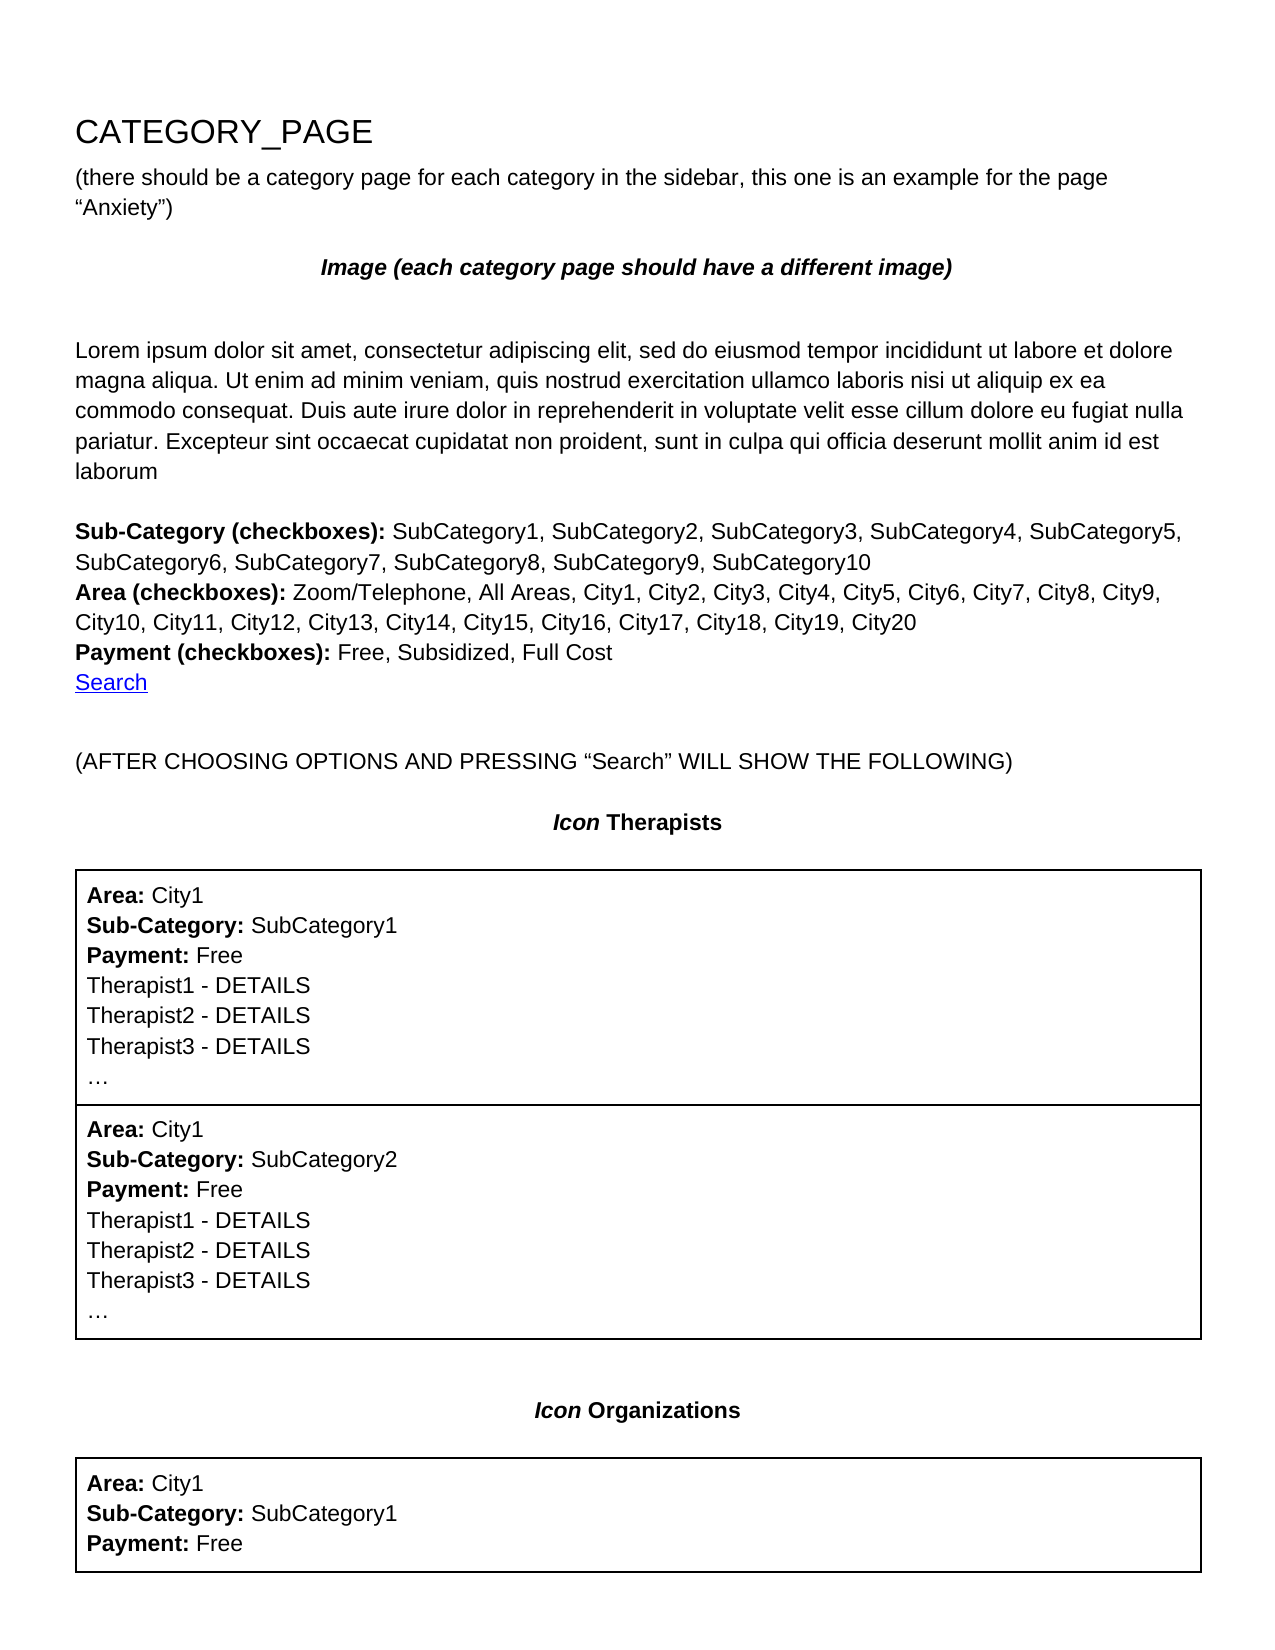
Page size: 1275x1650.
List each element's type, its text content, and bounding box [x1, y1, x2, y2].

text Icon Organizations [75, 1397, 1200, 1423]
text Search [75, 669, 1200, 696]
subtitle CATEGORY_PAGE [75, 112, 1200, 151]
text Sub-Category (checkboxes): SubCategory1, SubCategory2, SubCategory3, SubCategory4, SubCategory5, SubCategory6, SubCategory7, SubCategory8, SubCategory9, SubCategory10 [75, 518, 1200, 575]
text (AFTER CHOOSING OPTIONS AND PRESSING “Search” WILL SHOW THE FOLLOWING) [75, 748, 1200, 775]
text Image (each category page should have a different image) [75, 254, 1200, 280]
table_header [77, 1459, 1200, 1571]
table_header Area: City1 Sub-Category: SubCategory1 Payment: Free Therapist1 - DETAILS Therapist2 - DETAILS Therapist3 - DETAILS … [77, 871, 1200, 1103]
text Icon Therapists [75, 809, 1200, 835]
text Payment (checkboxes): Free, Subsidized, Full Cost [75, 639, 1200, 665]
text (there should be a category page for each category in the sidebar, this one is an example for the page “Anxiety”) [75, 163, 1200, 220]
text Area (checkboxes): Zoom/Telephone, All Areas, City1, City2, City3, City4, City5, City6, City7, City8, City9, City10, City11, City12, City13, City14, City15, City16, City17, City18, City19, City20 [75, 579, 1200, 635]
table_cell Area: City1 Sub-Category: SubCategory2 Payment: Free Therapist1 - DETAILS Therapist2 - DETAILS Therapist3 - DETAILS … [77, 1106, 1200, 1338]
text Lorem ipsum dolor sit amet, consectetur adipiscing elit, sed do eiusmod tempor incididunt ut labore et dolore magna aliqua. Ut enim ad minim veniam, quis nostrud exercitation ullamco laboris nisi ut aliquip ex ea commodo consequat. Duis aute irure dolor in reprehenderit in voluptate velit esse cillum dolore eu fugiat nulla pariatur. Excepteur sint occaecat cupidatat non proident, sunt in culpa qui officia deserunt mollit anim id est laborum [75, 337, 1200, 484]
